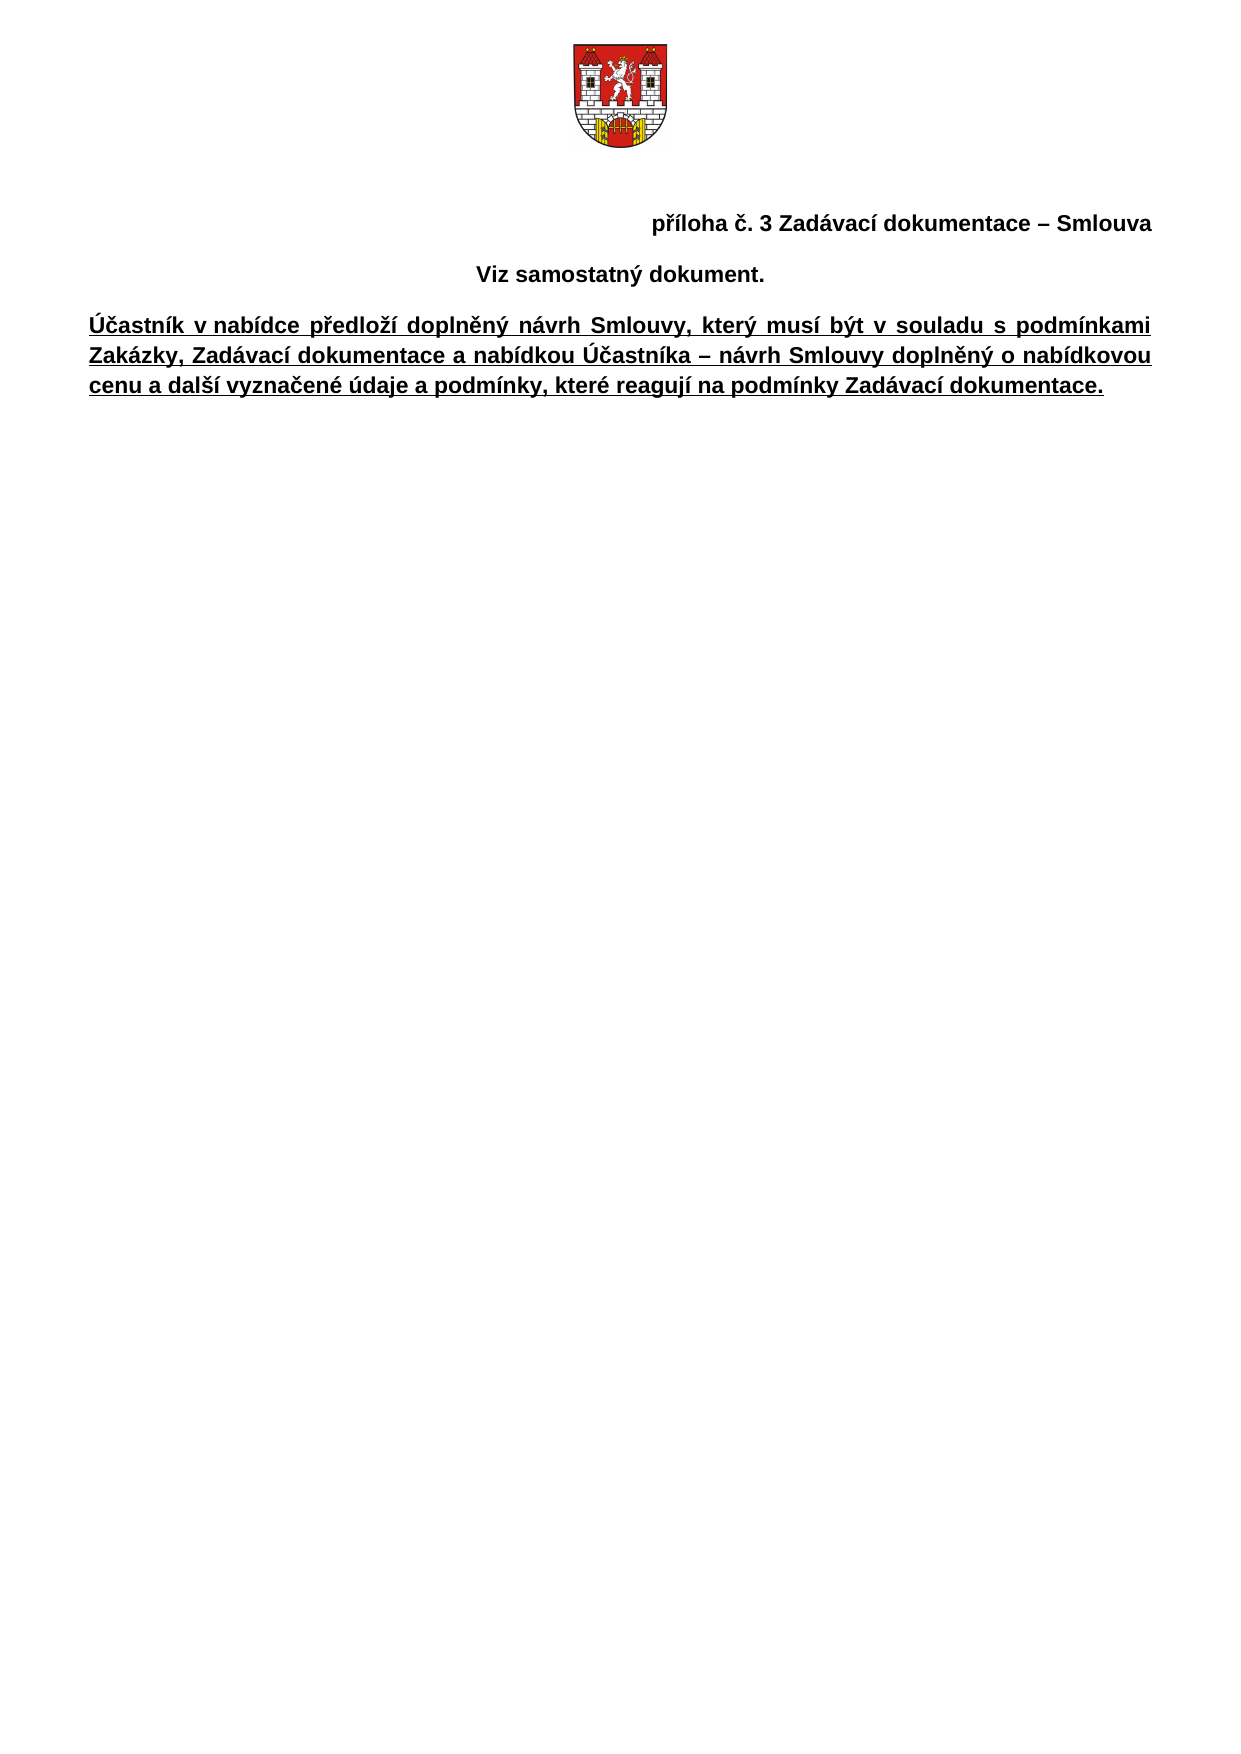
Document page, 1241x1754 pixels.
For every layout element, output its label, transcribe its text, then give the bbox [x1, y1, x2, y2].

text Účastník v nabídce předloží doplněný návrh Smlouvy, který musí být v souladu s podmínkami Zakázky, Zadávací dokumentace a nabídkou Účastníka – návrh Smlouvy doplněný o nabídkovou cenu a další vyznačené údaje a podmínky, které reagují na podmínky Zadávací dokumentace. [89, 312, 1152, 365]
text příloha č. 3 Zadávací dokumentace – Smlouva [89, 210, 1152, 236]
text Účastník v nabídce předloží doplněný návrh Smlouvy, který musí být v souladu s podmínkami Zakázky, Zadávací dokumentace a nabídkou Účastníka – návrh Smlouvy doplněný o nabídkovou cenu a další vyznačené údaje a podmínky, které reagují na podmínky Zadávací dokumentace. [89, 366, 1152, 399]
picture [573, 44, 668, 148]
text Viz samostatný dokument. [89, 261, 1152, 287]
